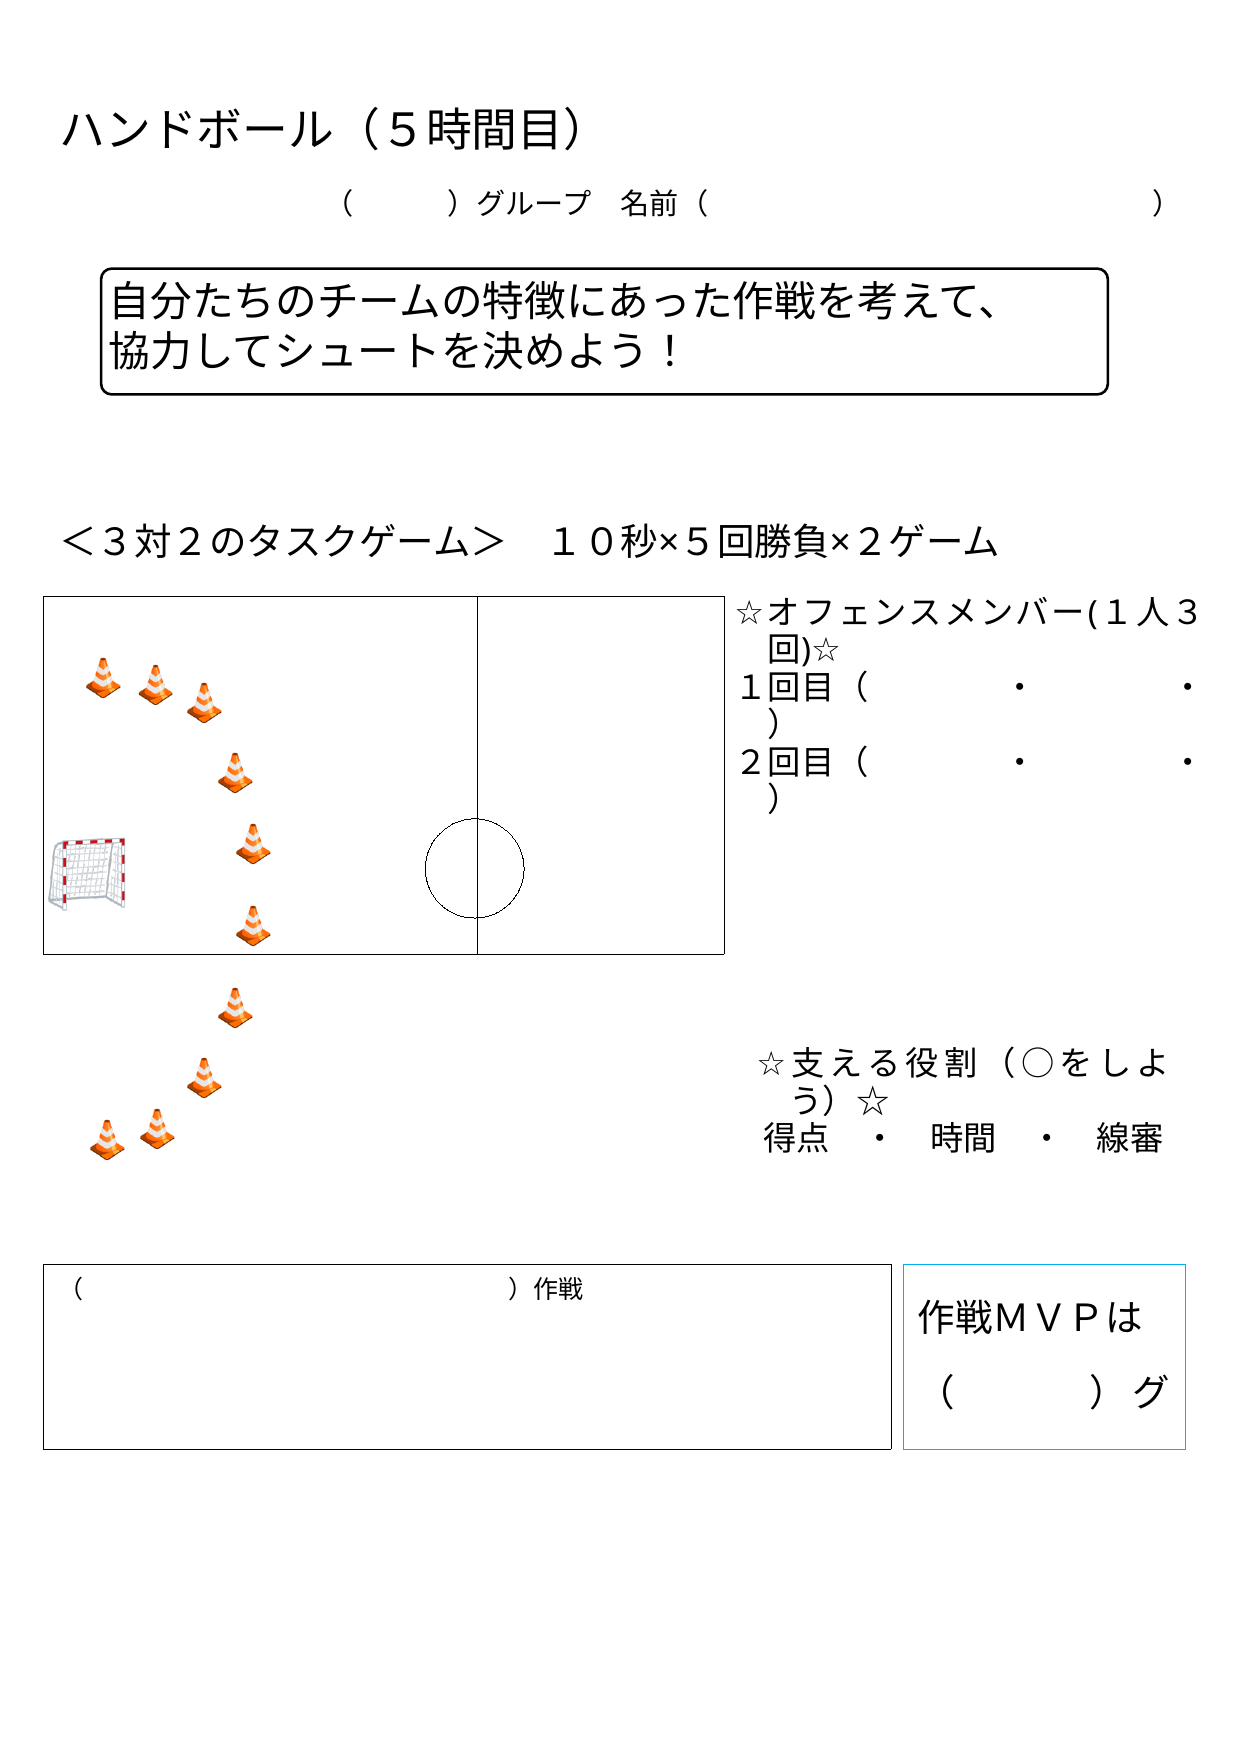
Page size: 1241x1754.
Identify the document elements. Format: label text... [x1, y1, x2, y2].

picture [178, 1052, 228, 1102]
picture [46, 829, 129, 917]
picture [209, 747, 259, 797]
picture [132, 1103, 181, 1153]
picture [130, 660, 228, 727]
text （ ）グループ 名前（ ） [59, 164, 1181, 239]
picture [227, 900, 277, 950]
text ハンドボール（５時間目） [59, 89, 1181, 164]
picture [209, 982, 259, 1032]
picture [77, 652, 127, 702]
picture [227, 818, 277, 868]
text ＜３対２のタスクゲーム＞ １０秒×５回勝負×２ゲーム [59, 502, 1181, 577]
picture [81, 1114, 131, 1164]
